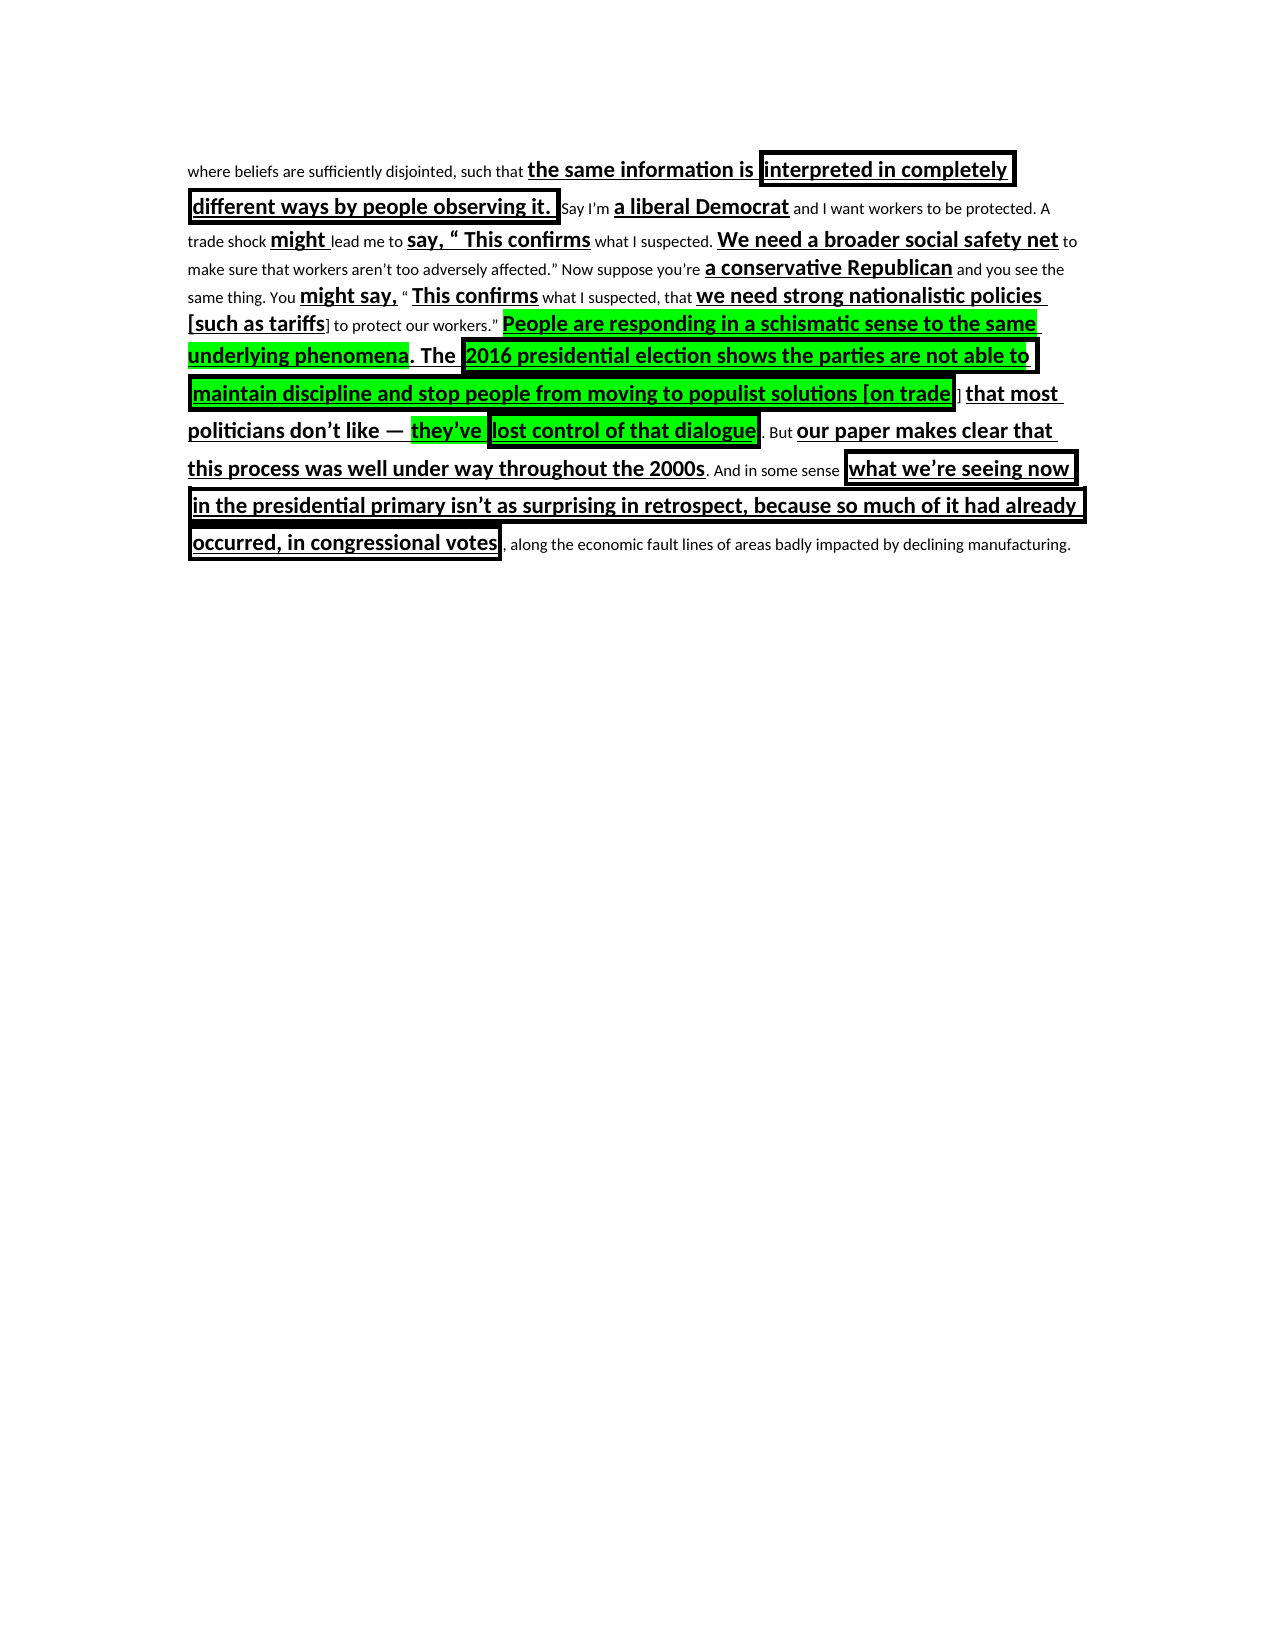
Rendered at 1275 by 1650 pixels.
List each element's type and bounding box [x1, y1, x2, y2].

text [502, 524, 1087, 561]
text [187, 150, 1087, 487]
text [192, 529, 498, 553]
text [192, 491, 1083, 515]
